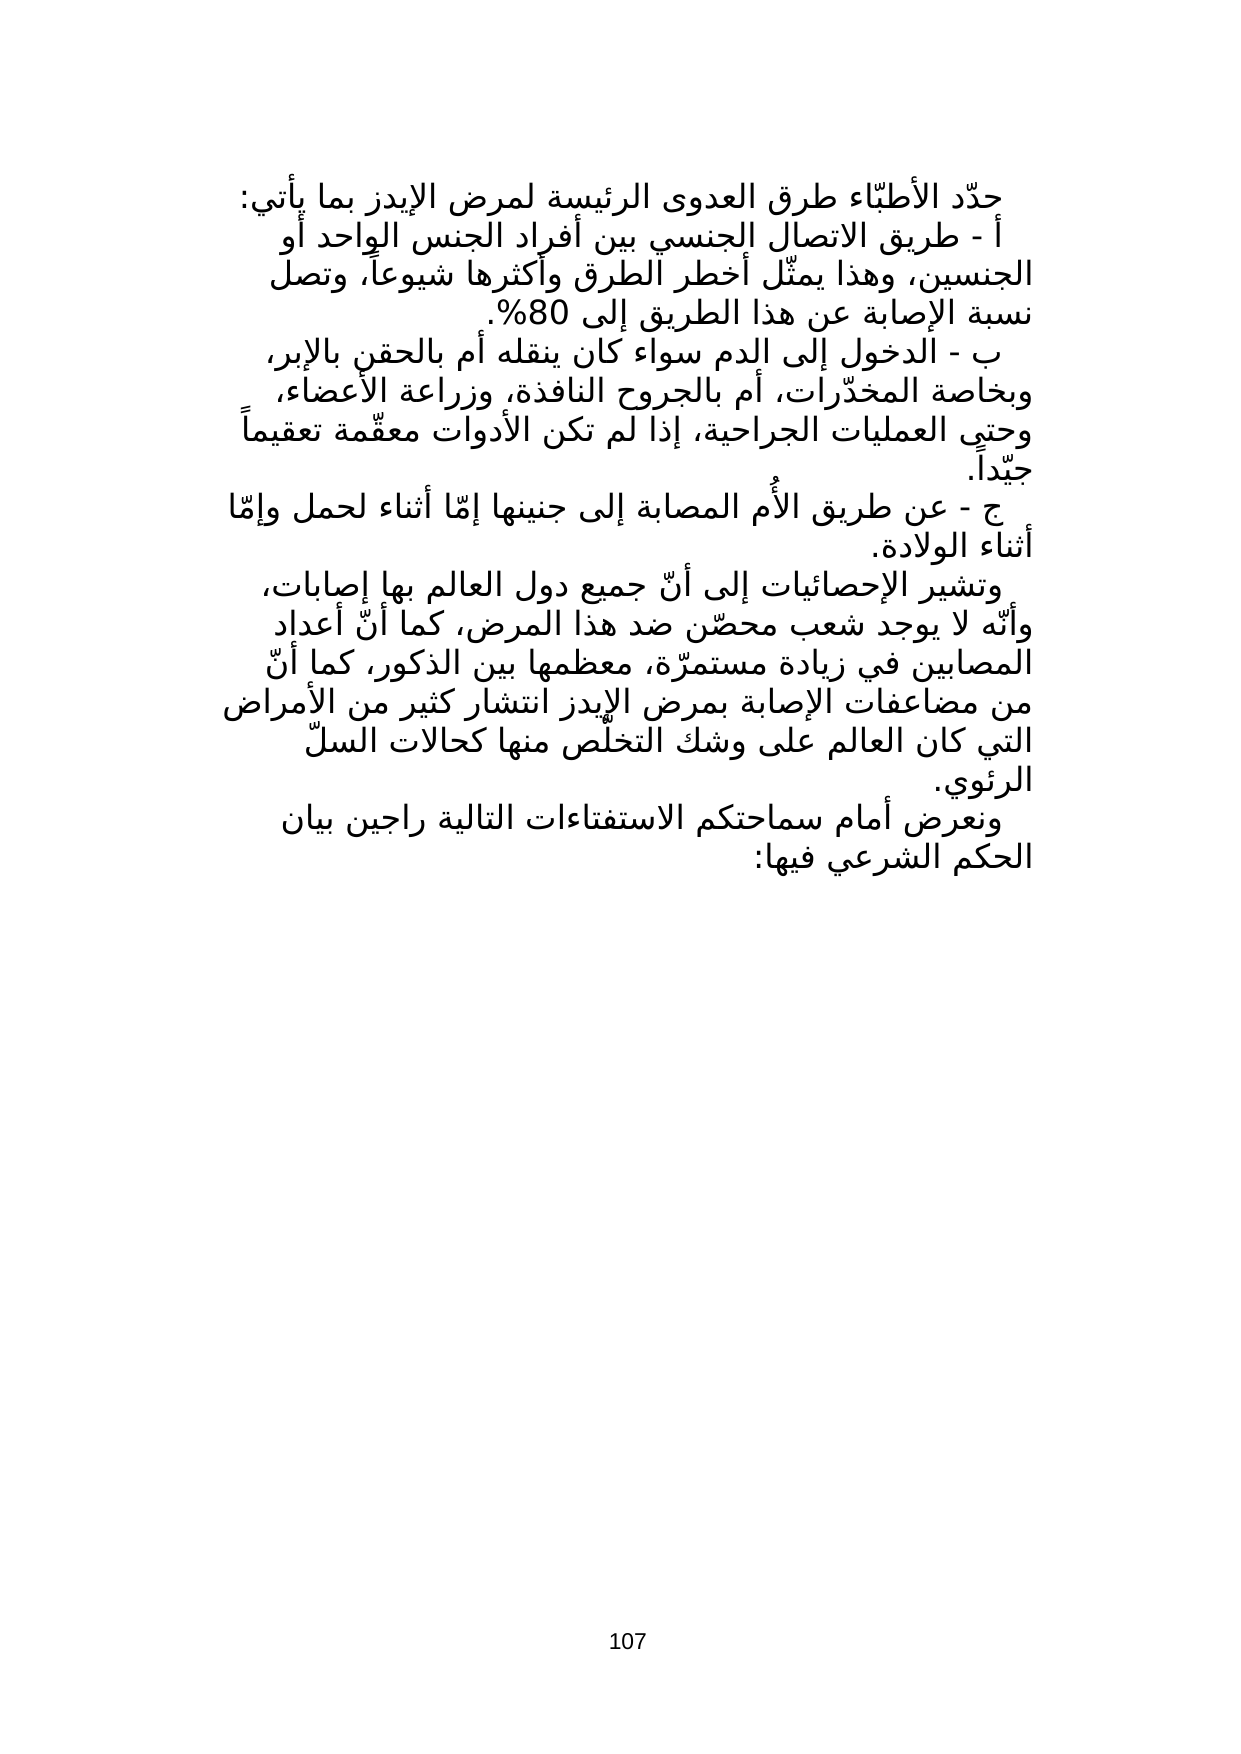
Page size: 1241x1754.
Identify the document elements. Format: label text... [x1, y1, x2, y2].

text ب - الدخول إلى الدم سواء كان ينقله أم بالحقن بالإبر، وبخاصة المخدّرات، أم بالجروح النافذة، وزراعة الأعضاء، وحتى العمليات الجراحية، إذا لم تكن الأدوات معقّمة تعقيماً جيّداً. [222, 333, 1033, 488]
text ونعرض أمام سماحتكم الاستفتاءات التالية راجين بيان الحكم الشرعي فيها: [222, 799, 1033, 877]
text وتشير الإحصائيات إلى أنّ جميع دول العالم بها إصابات، وأنّه لا يوجد شعب محصّن ضد هذا المرض، كما أنّ أعداد المصابين في زيادة مستمرّة، معظمها بين الذكور، كما أنّ من مضاعفات الإصابة بمرض الإيدز انتشار كثير من الأمراض التي كان العالم على وشك التخلّص منها كحالات السلّ الرئوي. [222, 566, 1033, 799]
text أ - طريق الاتصال الجنسي بين أفراد الجنس الواحد أو الجنسين، وهذا يمثّل أخطر الطرق وأكثرها شيوعاً، وتصل نسبة الإصابة عن هذا الطريق إلى 80%. [222, 216, 1033, 333]
text حدّد الأطبّاء طرق العدوى الرئيسة لمرض الإيدز بما يأتي: [222, 177, 1033, 216]
text ج - عن طريق الأُم المصابة إلى جنينها إمّا أثناء لحمل وإمّا أثناء الولادة. [222, 488, 1033, 566]
